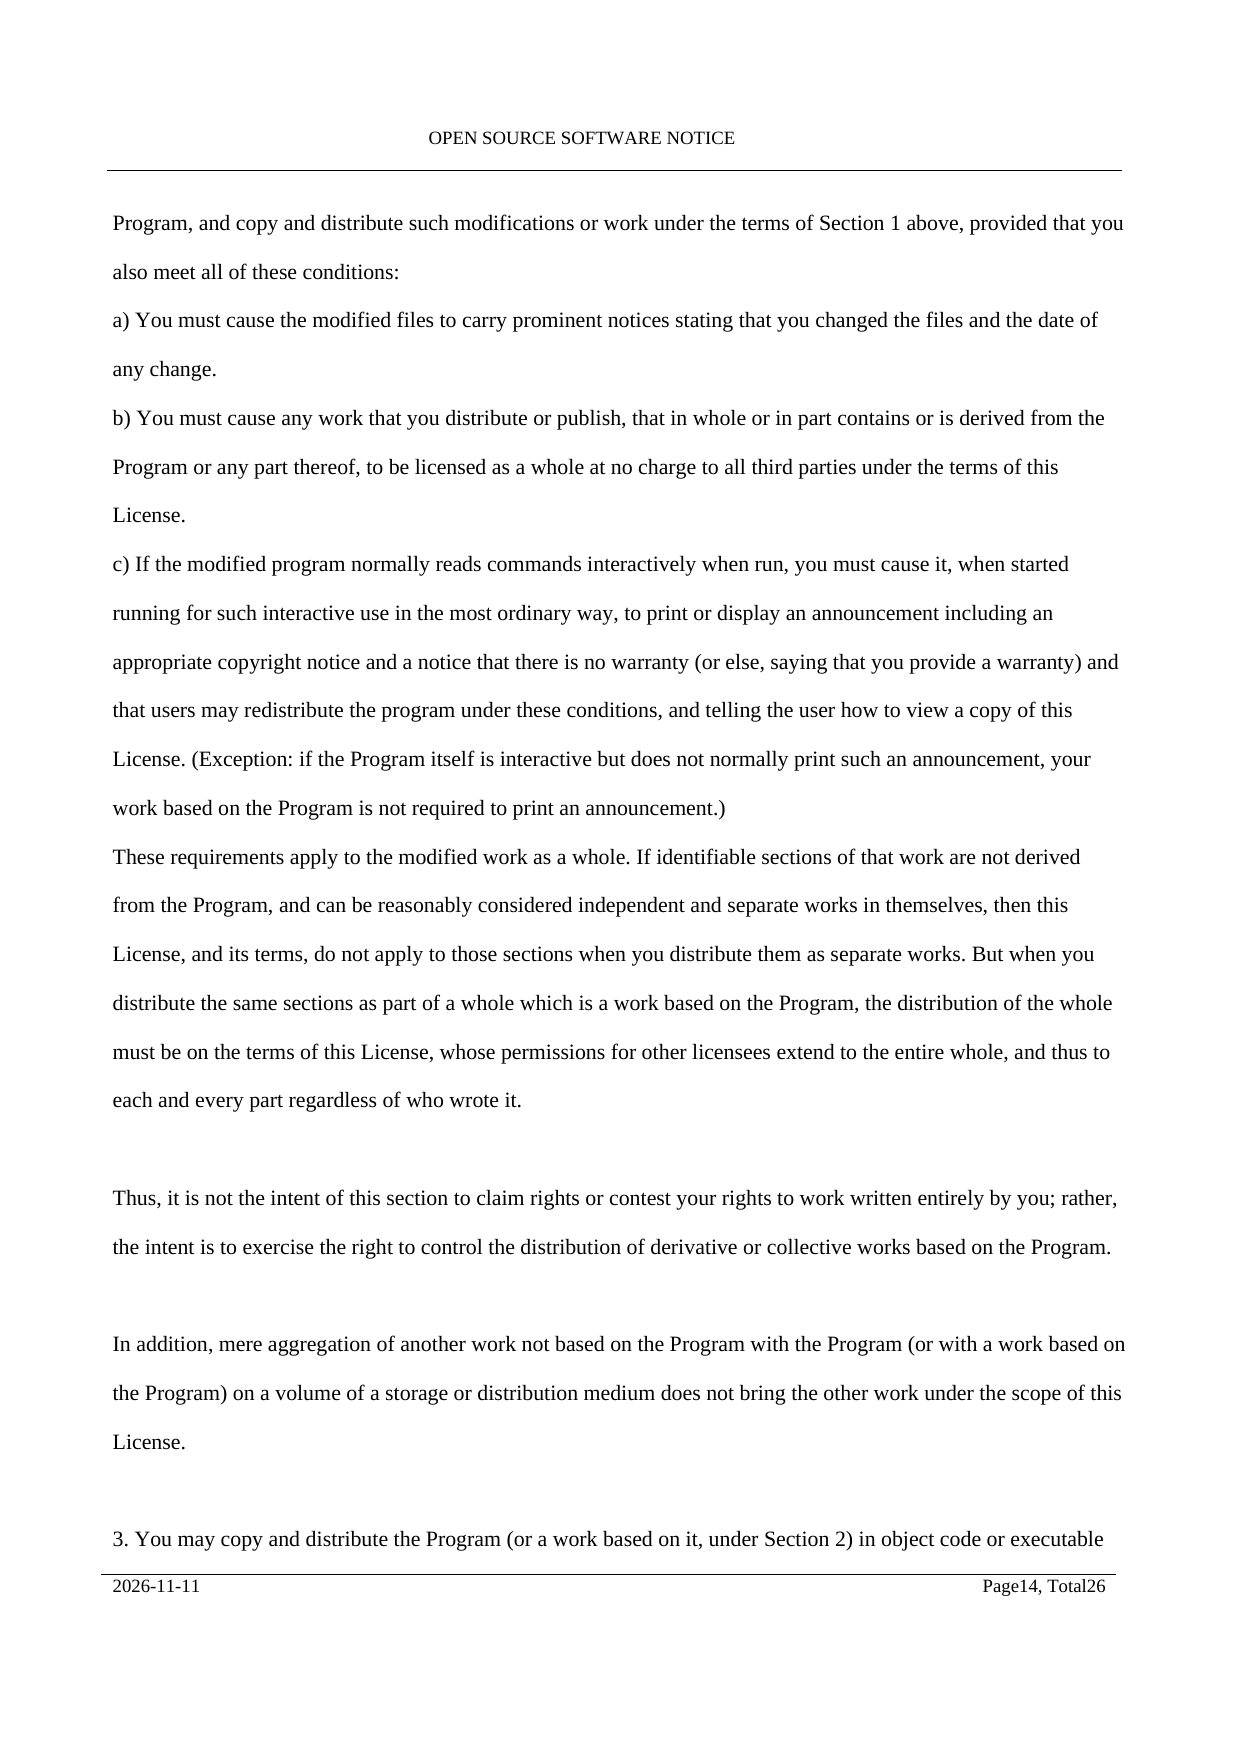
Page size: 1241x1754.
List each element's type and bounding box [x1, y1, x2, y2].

text [112, 206, 1128, 1555]
